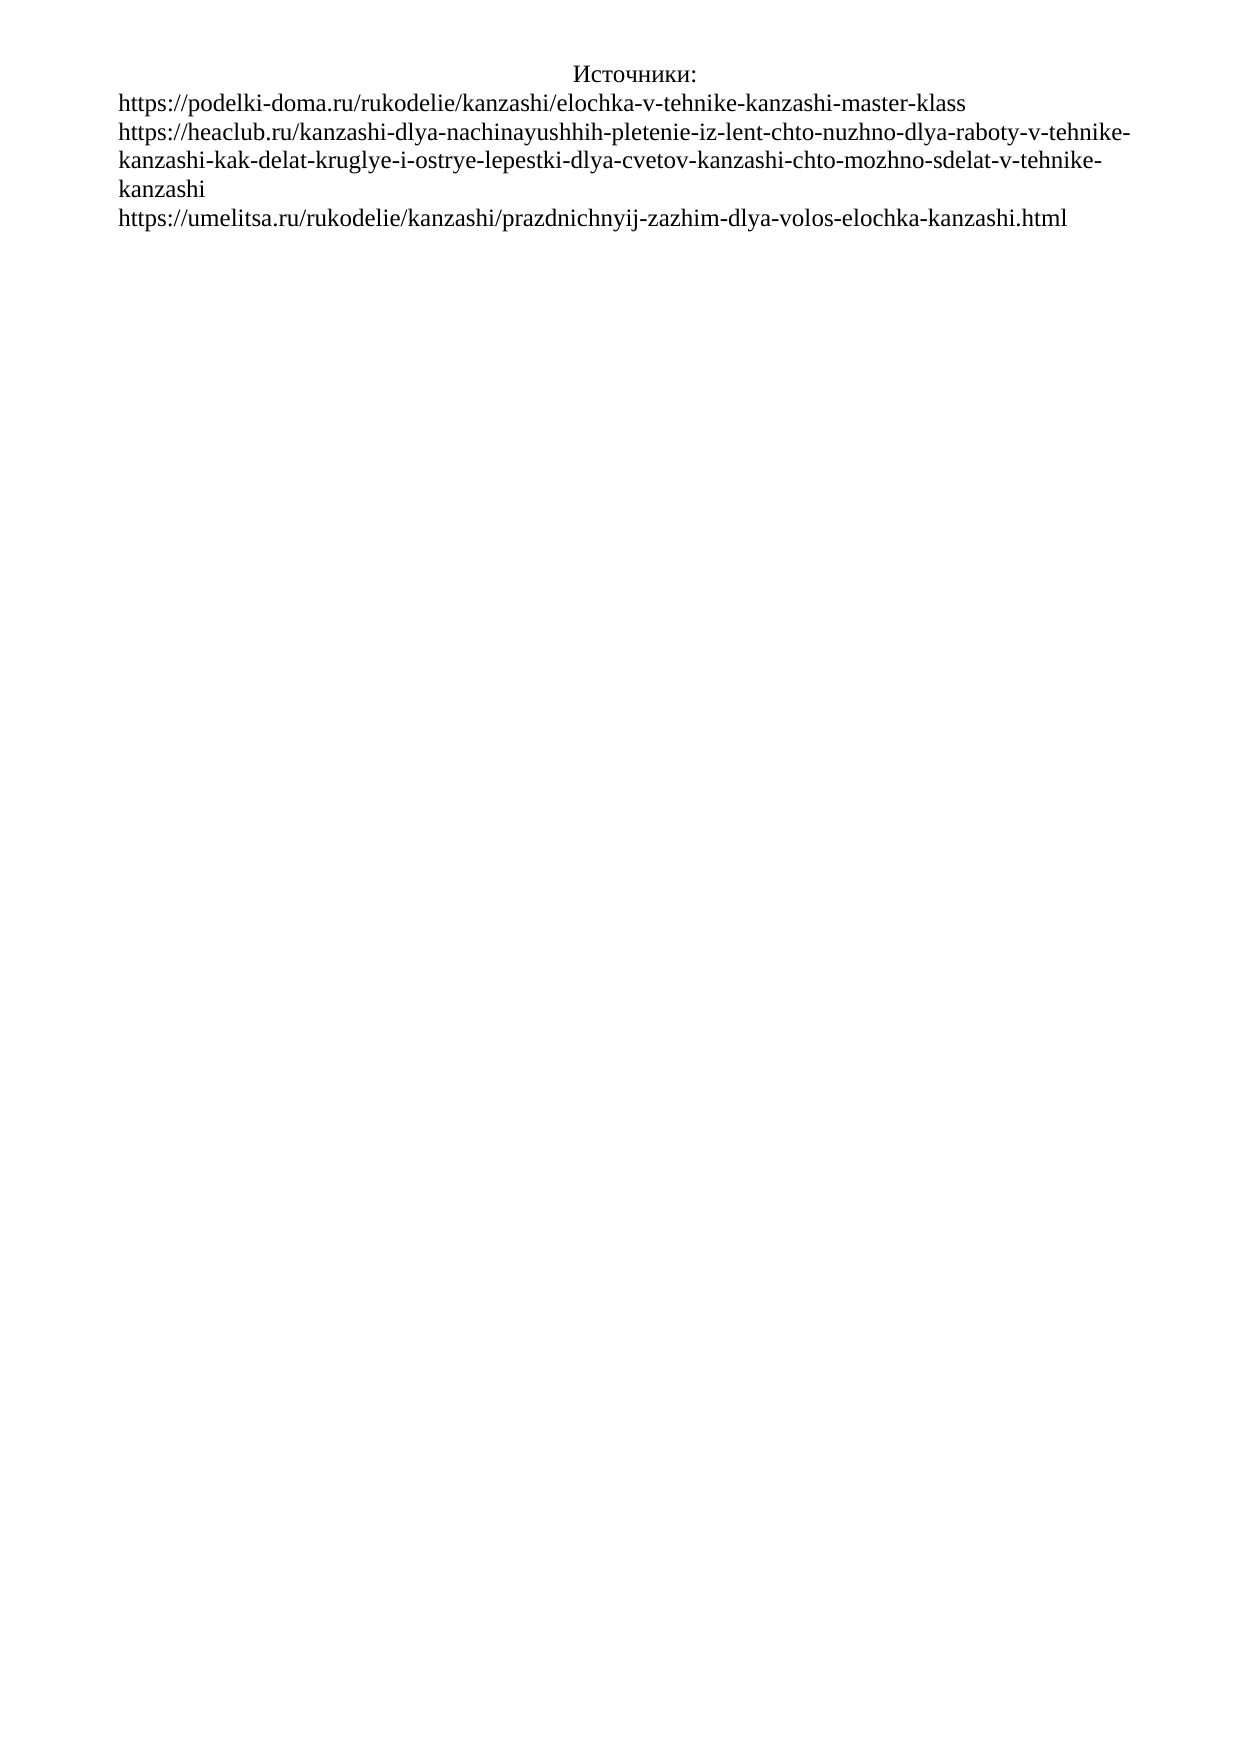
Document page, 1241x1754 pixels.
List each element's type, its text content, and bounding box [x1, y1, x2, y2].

text Источники: [118, 59, 1152, 88]
text https://umelitsa.ru/rukodelie/kanzashi/prazdnichnyij-zazhim-dlya-volos-elochka-kanzashi.html [118, 203, 1152, 232]
text https://heaclub.ru/kanzashi-dlya-nachinayushhih-pletenie-iz-lent-chto-nuzhno-dlya-raboty-v-tehnike-kanzashi-kak-delat-kruglye-i-ostrye-lepestki-dlya-cvetov-kanzashi-chto-mozhno-sdelat-v-tehnike-kanzashi [118, 117, 1152, 203]
text https://podelki-doma.ru/rukodelie/kanzashi/elochka-v-tehnike-kanzashi-master-klass [118, 88, 1152, 117]
